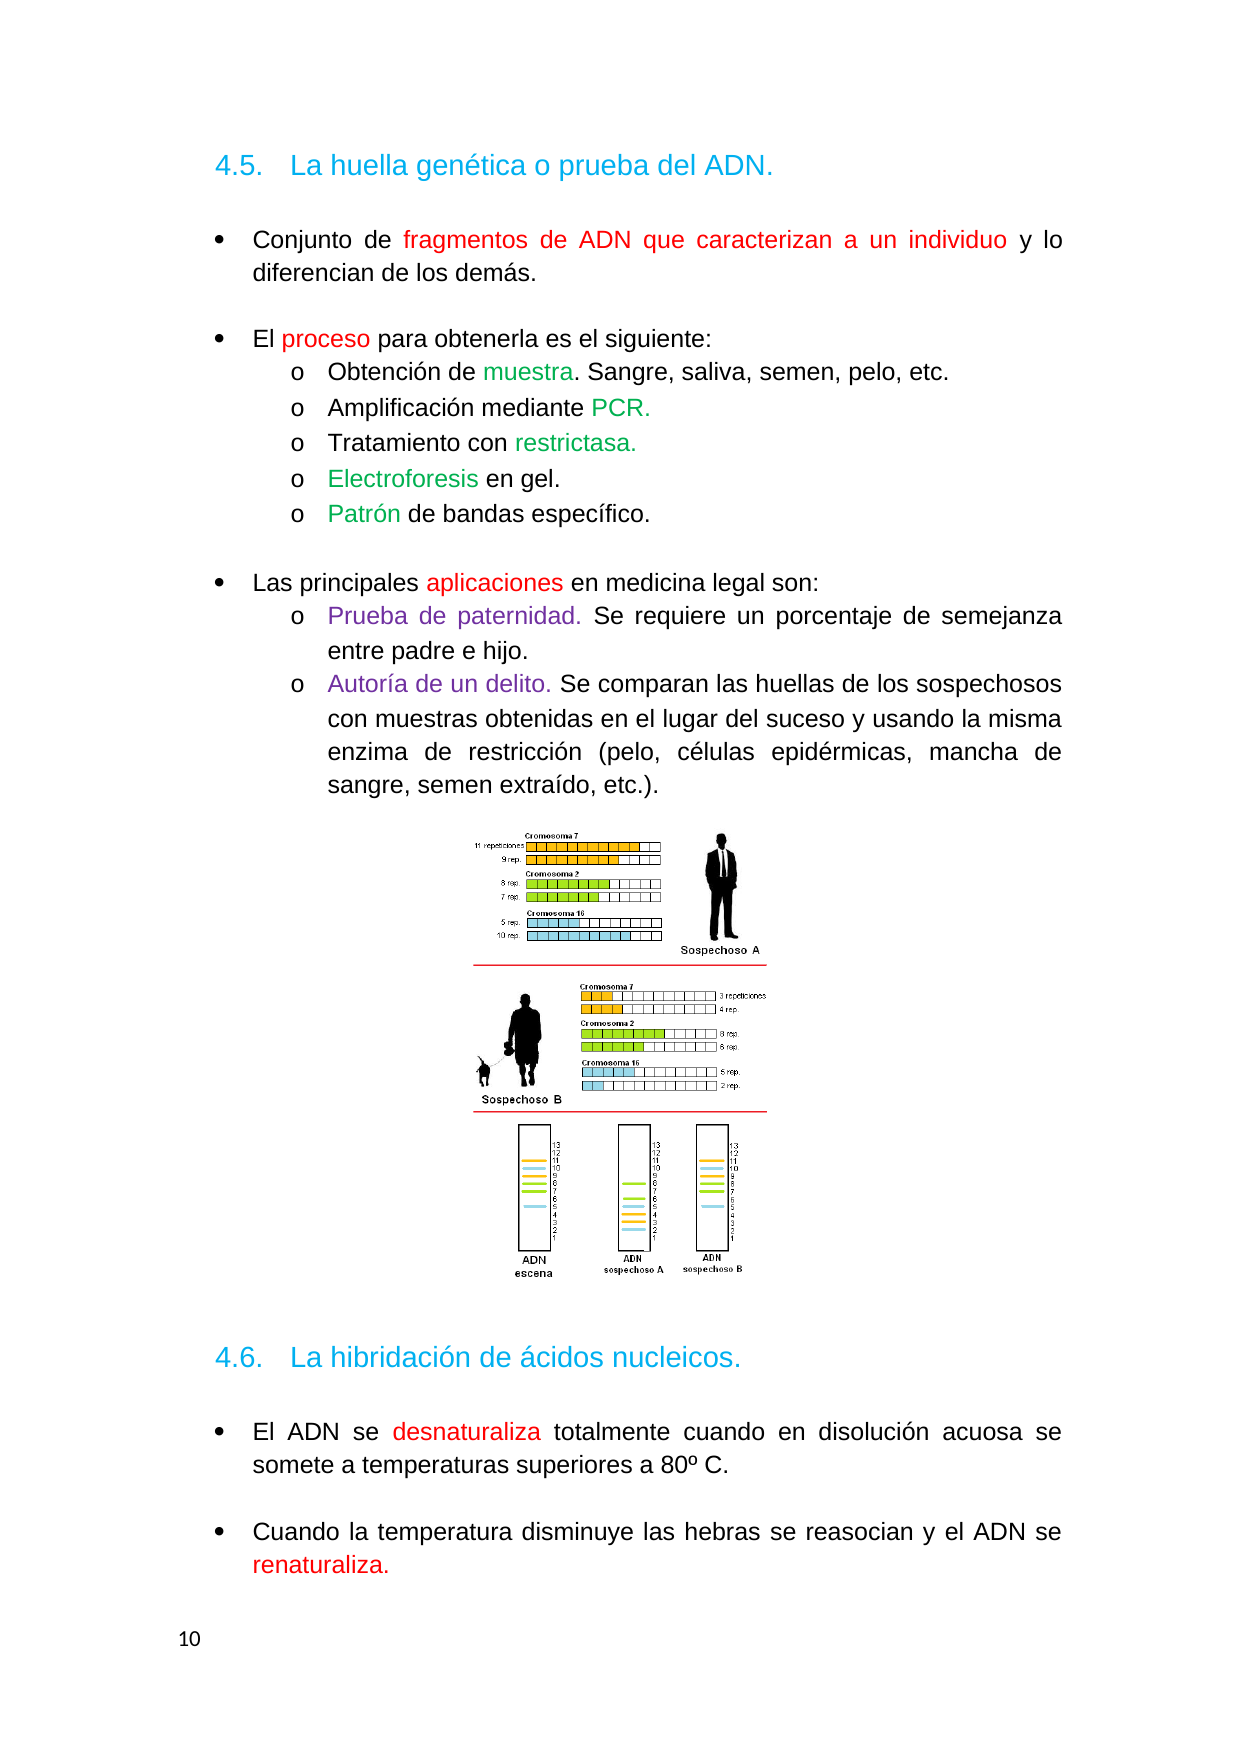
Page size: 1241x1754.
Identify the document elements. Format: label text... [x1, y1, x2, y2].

list Tratamiento con restrictasa. [290, 428, 1063, 459]
list La hibridación de ácidos nucleicos. [215, 1340, 1063, 1374]
list Patrón de bandas específico. [290, 499, 1063, 530]
list Prueba de paternidad. Se requiere un porcentaje de semejanza entre padre e hijo. [290, 601, 1063, 665]
list Autoría de un delito. Se comparan las huellas de los sospechosos con muestras obtenidas en el lugar del suceso y usando la misma enzima de restricción (pelo, células epidérmicas, mancha de sangre, semen extraído, etc.). [290, 669, 1063, 799]
list Amplificación mediante PCR. [290, 392, 1063, 423]
list El proceso para obtenerla es el siguiente: [215, 324, 1063, 353]
list Obtención de muestra. Sangre, saliva, semen, pelo, etc. [290, 357, 1063, 388]
list Cuando la temperatura disminuye las hebras se reasocian y el ADN se renaturaliza. [215, 1517, 1063, 1578]
picture [473, 824, 767, 1283]
list Electroforesis en gel. [290, 463, 1063, 494]
list La huella genética o prueba del ADN. [215, 148, 1063, 181]
list Conjunto de fragmentos de ADN que caracterizan a un individuo y lo diferencian de los demás. [215, 225, 1063, 287]
list El ADN se desnaturaliza totalmente cuando en disolución acuosa se somete a temperaturas superiores a 80º C. [215, 1417, 1063, 1479]
list Las principales aplicaciones en medicina legal son: [215, 568, 1063, 596]
